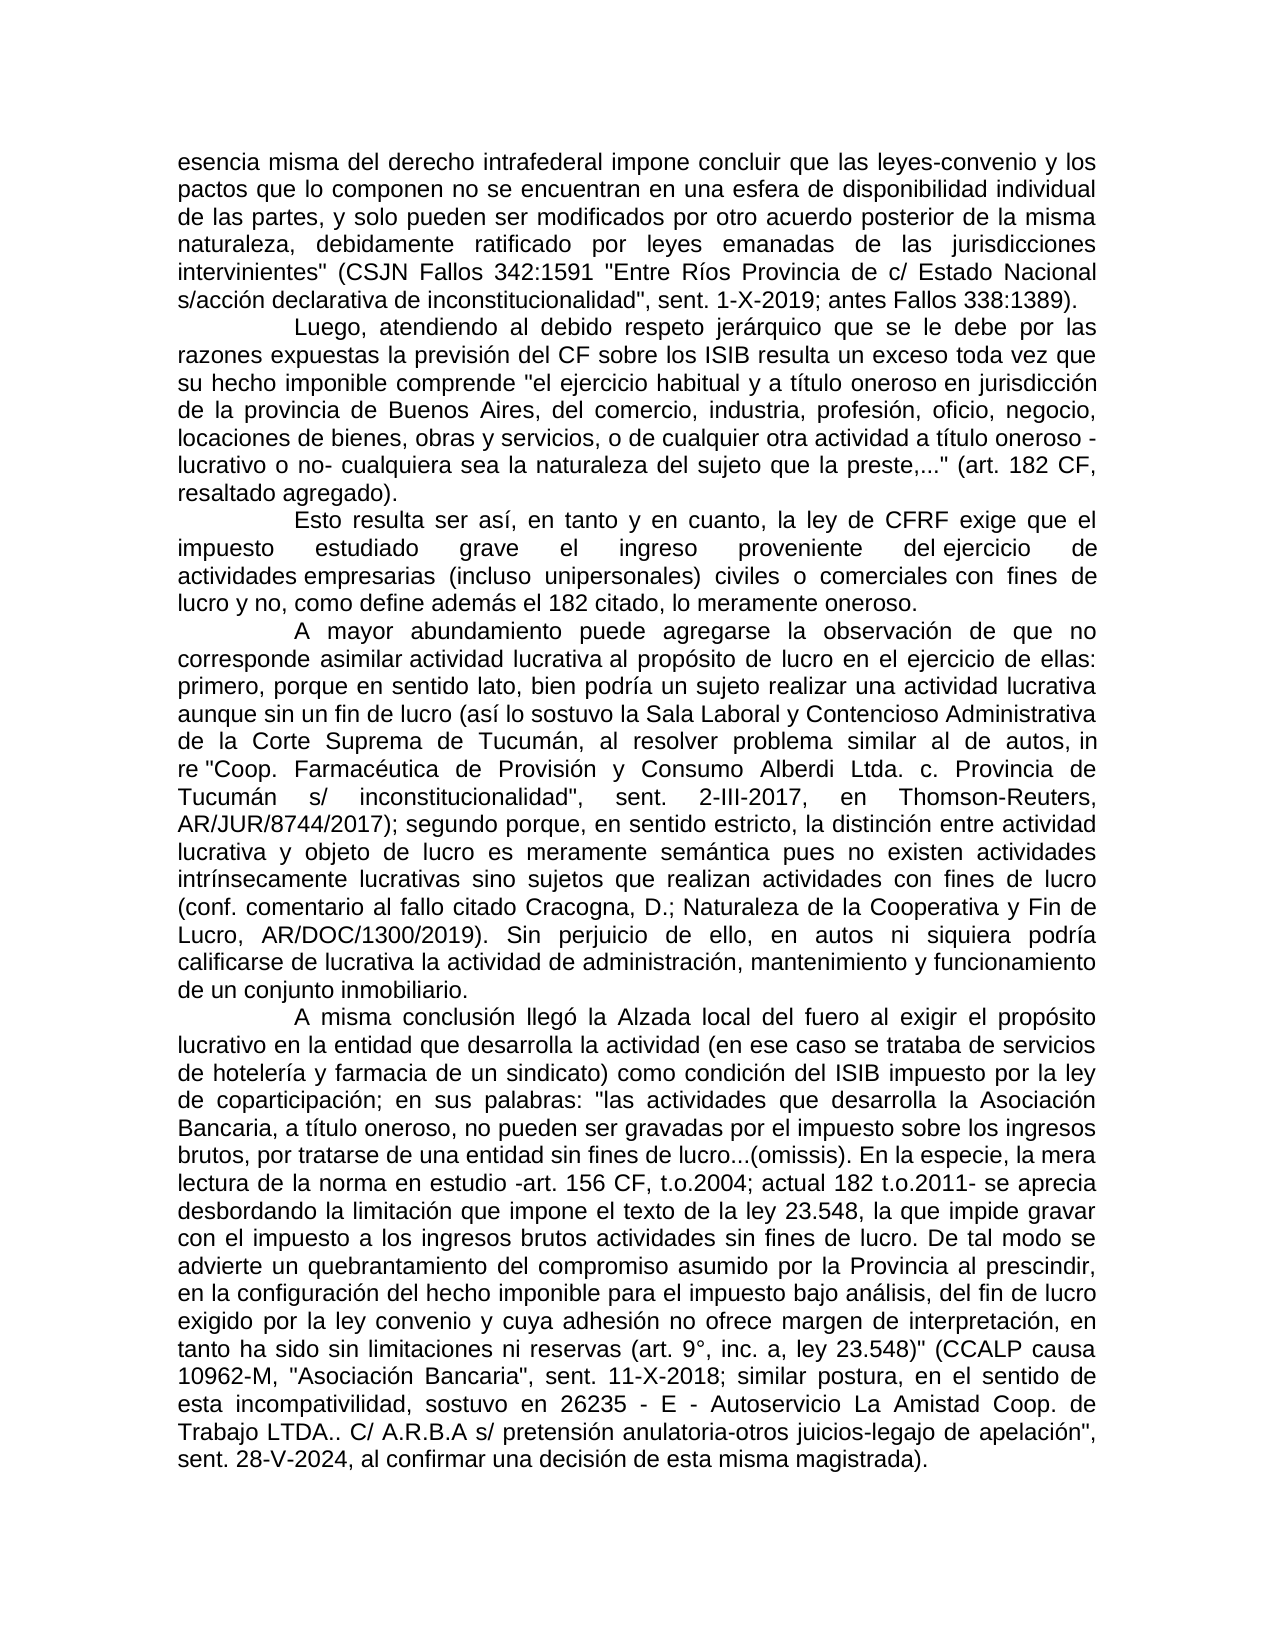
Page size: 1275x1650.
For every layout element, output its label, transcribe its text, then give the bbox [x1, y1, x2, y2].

text Luego, atendiendo al debido respeto jerárquico que se le debe por las razones expuestas la previsión del CF sobre los ISIB resulta un exceso toda vez que su hecho imponible comprende "el ejercicio habitual y a título oneroso en jurisdicción de la provincia de Buenos Aires, del comercio, industria, profesión, oficio, negocio, locaciones de bienes, obras y servicios, o de cualquier otra actividad a título oneroso -lucrativo o no- cualquiera sea la naturaleza del sujeto que la preste,..." (art. 182 CF, resaltado agregado). [177, 313, 1098, 506]
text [177, 148, 1098, 313]
text A mayor abundamiento puede agregarse la observación de que no corresponde asimilar actividad lucrativa al propósito de lucro en el ejercicio de ellas: primero, porque en sentido lato, bien podría un sujeto realizar una actividad lucrativa aunque sin un fin de lucro (así lo sostuvo la Sala Laboral y Contencioso Administrativa de la Corte Suprema de Tucumán, al resolver problema similar al de autos, in re "Coop. Farmacéutica de Provisión y Consumo Alberdi Ltda. c. Provincia de Tucumán s/ inconstitucionalidad", sent. 2-III-2017, en Thomson-Reuters, AR/JUR/8744/2017); segundo porque, en sentido estricto, la distinción entre actividad lucrativa y objeto de lucro es meramente semántica pues no existen actividades intrínsecamente lucrativas sino sujetos que realizan actividades con fines de lucro (conf. comentario al fallo citado Cracogna, D.; Naturaleza de la Cooperativa y Fin de Lucro, AR/DOC/1300/2019). Sin perjuicio de ello, en autos ni siquiera podría calificarse de lucrativa la actividad de administración, mantenimiento y funcionamiento de un conjunto inmobiliario. [177, 617, 1098, 1003]
text Esto resulta ser así, en tanto y en cuanto, la ley de CFRF exige que el impuesto estudiado grave el ingreso proveniente del ejercicio de actividades empresarias (incluso unipersonales) civiles o comerciales con fines de lucro y no, como define además el 182 citado, lo meramente oneroso. [177, 506, 1098, 617]
text A misma conclusión llegó la Alzada local del fuero al exigir el propósito lucrativo en la entidad que desarrolla la actividad (en ese caso se trataba de servicios de hotelería y farmacia de un sindicato) como condición del ISIB impuesto por la ley de coparticipación; en sus palabras: "las actividades que desarrolla la Asociación Bancaria, a título oneroso, no pueden ser gravadas por el impuesto sobre los ingresos brutos, por tratarse de una entidad sin fines de lucro...(omissis). En la especie, la mera lectura de la norma en estudio -art. 156 CF, t.o.2004; actual 182 t.o.2011- se aprecia desbordando la limitación que impone el texto de la ley 23.548, la que impide gravar con el impuesto a los ingresos brutos actividades sin fines de lucro. De tal modo se advierte un quebrantamiento del compromiso asumido por la Provincia al prescindir, en la configuración del hecho imponible para el impuesto bajo análisis, del fin de lucro exigido por la ley convenio y cuya adhesión no ofrece margen de interpretación, en tanto ha sido sin limitaciones ni reservas (art. 9°, inc. a, ley 23.548)" (CCALP causa 10962-M, "Asociación Bancaria", sent. 11-X-2018; similar postura, en el sentido de esta incompativilidad, sostuvo en 26235 - E - Autoservicio La Amistad Coop. de Trabajo LTDA.. C/ A.R.B.A s/ pretensión anulatoria-otros juicios-legajo de apelación", sent. 28-V-2024, al confirmar una decisión de esta misma magistrada). [177, 1003, 1098, 1473]
